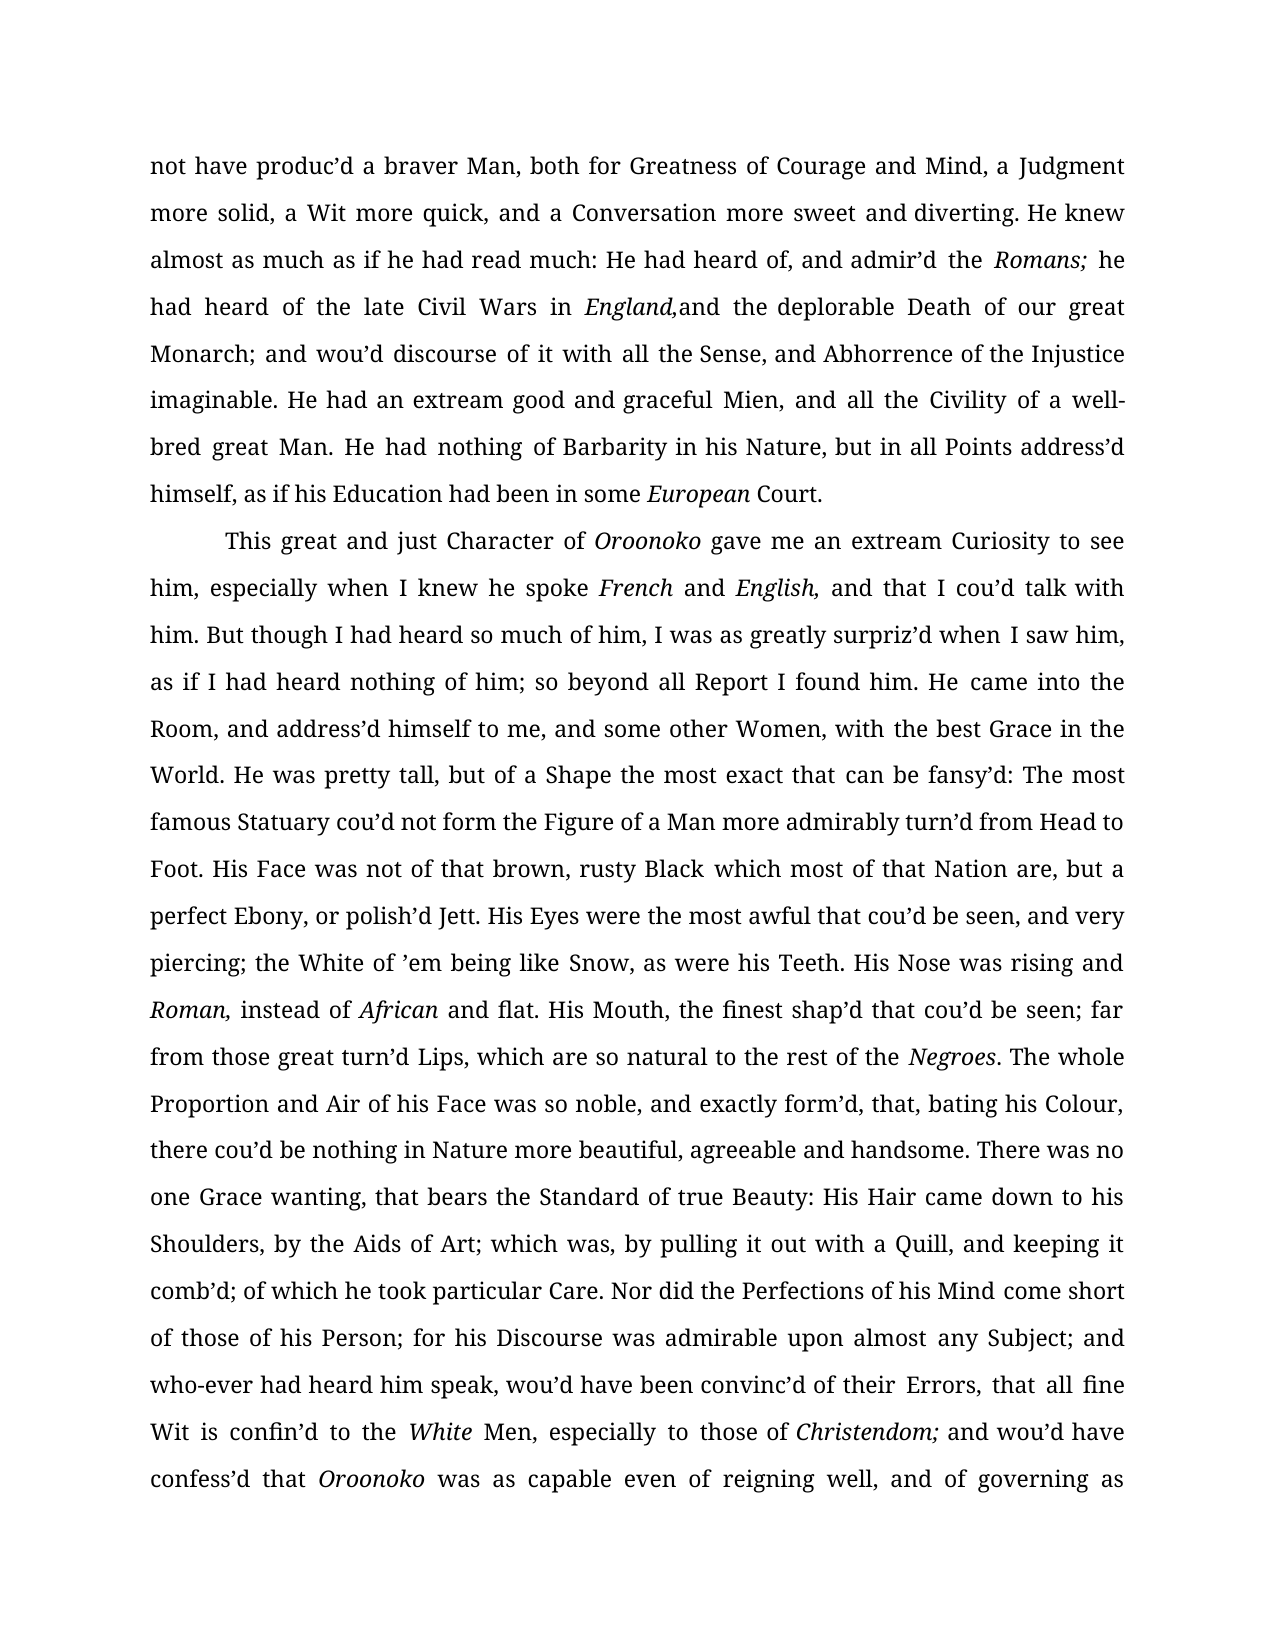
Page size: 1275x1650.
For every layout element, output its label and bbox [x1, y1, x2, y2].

text [150, 150, 1125, 509]
text [150, 525, 1125, 1494]
